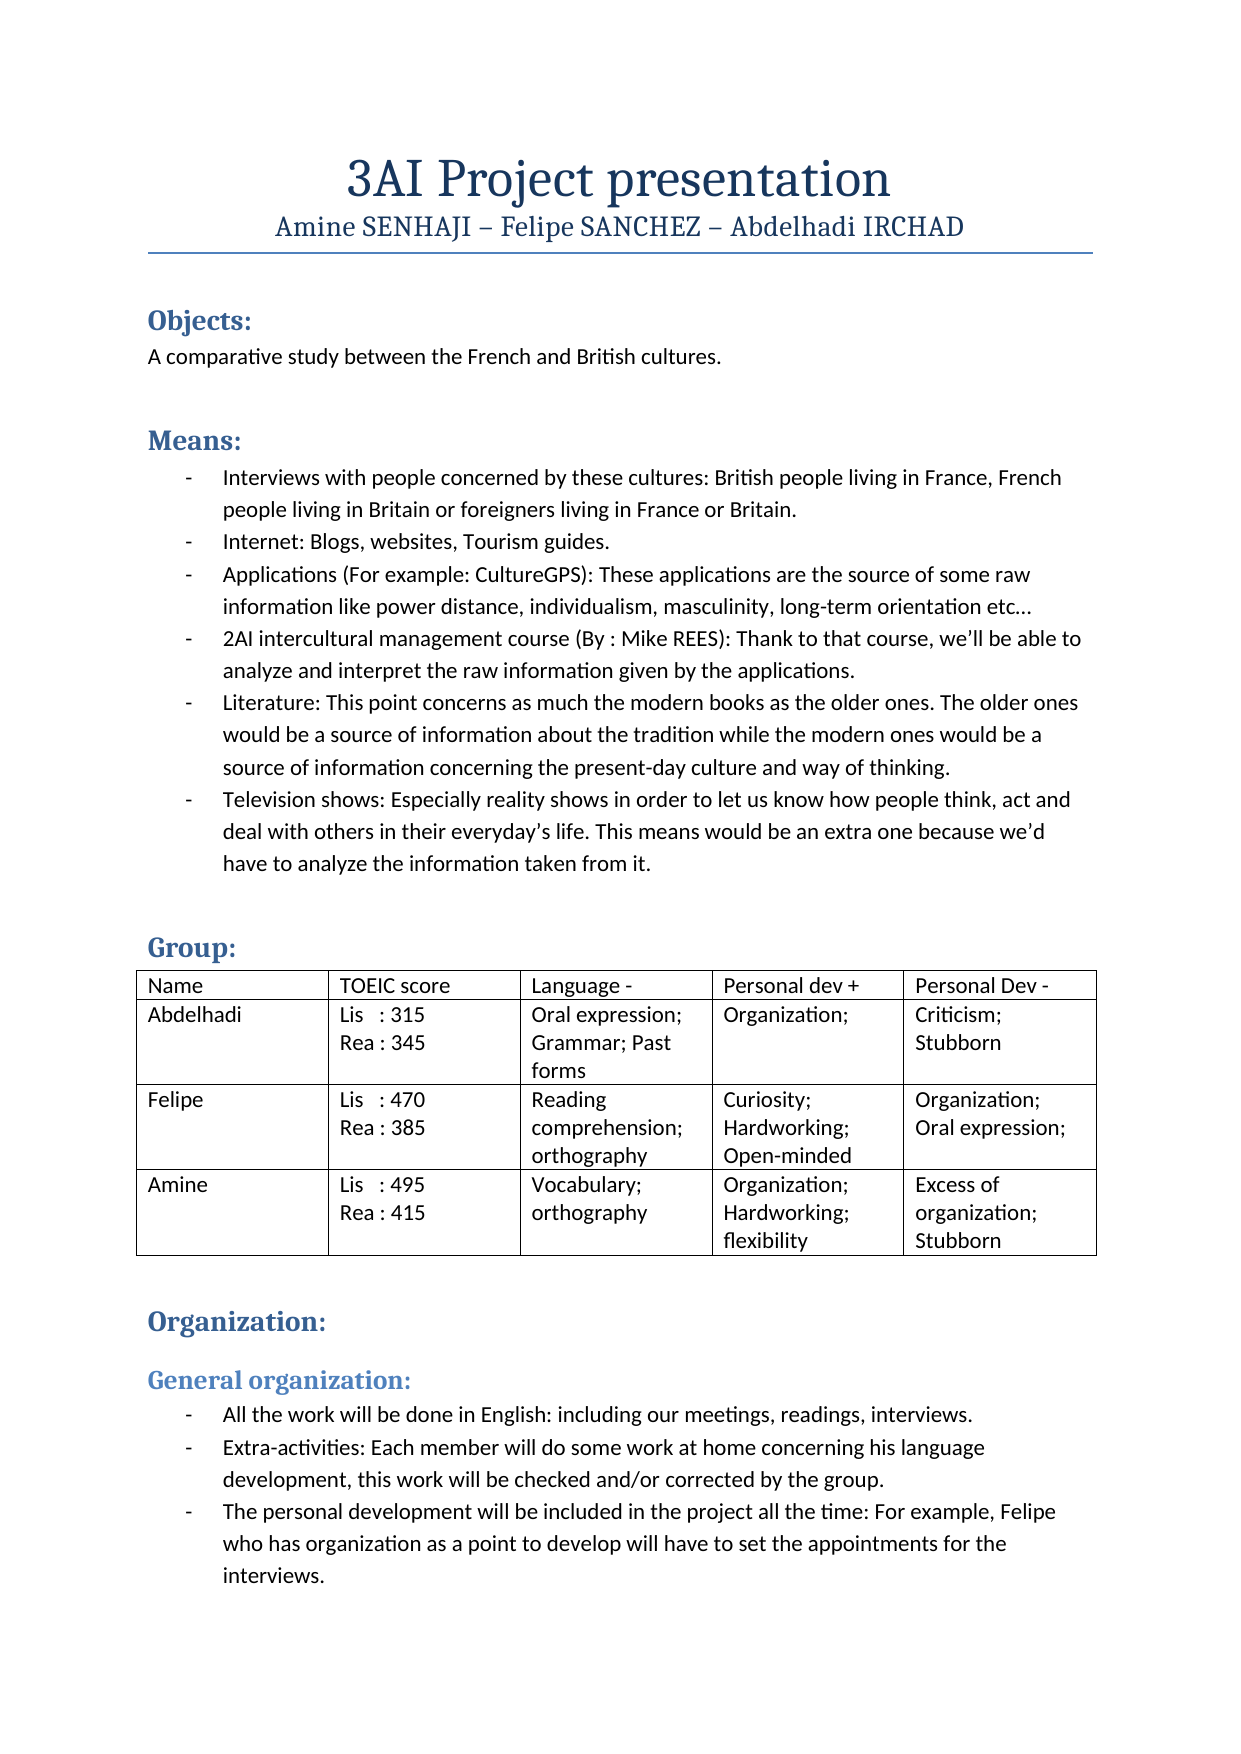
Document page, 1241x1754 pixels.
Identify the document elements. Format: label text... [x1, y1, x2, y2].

subtitle Objects: [148, 304, 1093, 337]
table_cell Oral expression; Grammar; Past forms [521, 1000, 712, 1084]
list All the work will be done in English: including our meetings, readings, interviews. [185, 1401, 1093, 1429]
table_header TOEIC score [329, 971, 520, 999]
table_cell Lis : 495 Rea : 415 [329, 1170, 520, 1254]
list Literature: This point concerns as much the modern books as the older ones. The older ones would be a source of information about the tradition while the modern ones would be a source of information concerning the present-day culture and way of thinking. [185, 688, 1093, 781]
list Interviews with people concerned by these cultures: British people living in France, French people living in Britain or foreigners living in France or Britain. [185, 463, 1093, 523]
table_cell Vocabulary; orthography [521, 1170, 712, 1254]
table_cell Felipe [137, 1085, 328, 1169]
list Internet: Blogs, websites, Tourism guides. [185, 527, 1093, 556]
table_cell Organization; Oral expression; [904, 1085, 1096, 1169]
table_header Personal dev + [713, 971, 903, 999]
title Amine SENHAJI – Felipe SANCHEZ – Abdelhadi IRCHAD [148, 210, 1093, 252]
list Applications (For example: CultureGPS): These applications are the source of some raw information like power distance, individualism, masculinity, long-term orientation etc… [185, 560, 1093, 620]
table_cell Organization; [713, 1000, 903, 1084]
subtitle General organization: [148, 1365, 1093, 1396]
table_cell Organization; Hardworking; flexibility [713, 1170, 903, 1254]
list Extra-activities: Each member will do some work at home concerning his language development, this work will be checked and/or corrected by the group. [185, 1433, 1093, 1493]
title 3AI Project presentation [148, 148, 1093, 210]
table_cell Lis : 315 Rea : 345 [329, 1000, 520, 1084]
list Television shows: Especially reality shows in order to let us know how people think, act and deal with others in their everyday’s life. This means would be an extra one because we’d have to analyze the information taken from it. [185, 785, 1093, 877]
subtitle Group: [148, 932, 1093, 965]
table_cell Lis : 470 Rea : 385 [329, 1085, 520, 1169]
table_cell Curiosity; Hardworking; Open-minded [713, 1085, 903, 1169]
table_header Language - [521, 971, 712, 999]
table_header Name [137, 971, 328, 999]
table_header Personal Dev - [904, 971, 1096, 999]
list 2AI intercultural management course (By : Mike REES): Thank to that course, we’ll be able to analyze and interpret the raw information given by the applications. [185, 624, 1093, 684]
subtitle Means: [148, 424, 1093, 458]
table_cell Reading comprehension; orthography [521, 1085, 712, 1169]
list The personal development will be included in the project all the time: For example, Felipe who has organization as a point to develop will have to set the appointments for the interviews. [185, 1497, 1093, 1589]
table_cell Criticism; Stubborn [904, 1000, 1096, 1084]
table_cell Amine [137, 1170, 328, 1254]
text A comparative study between the French and British cultures. [148, 342, 1093, 370]
table_cell Excess of organization; Stubborn [904, 1170, 1096, 1254]
table_cell Abdelhadi [137, 1000, 328, 1084]
subtitle Organization: [148, 1306, 1093, 1339]
